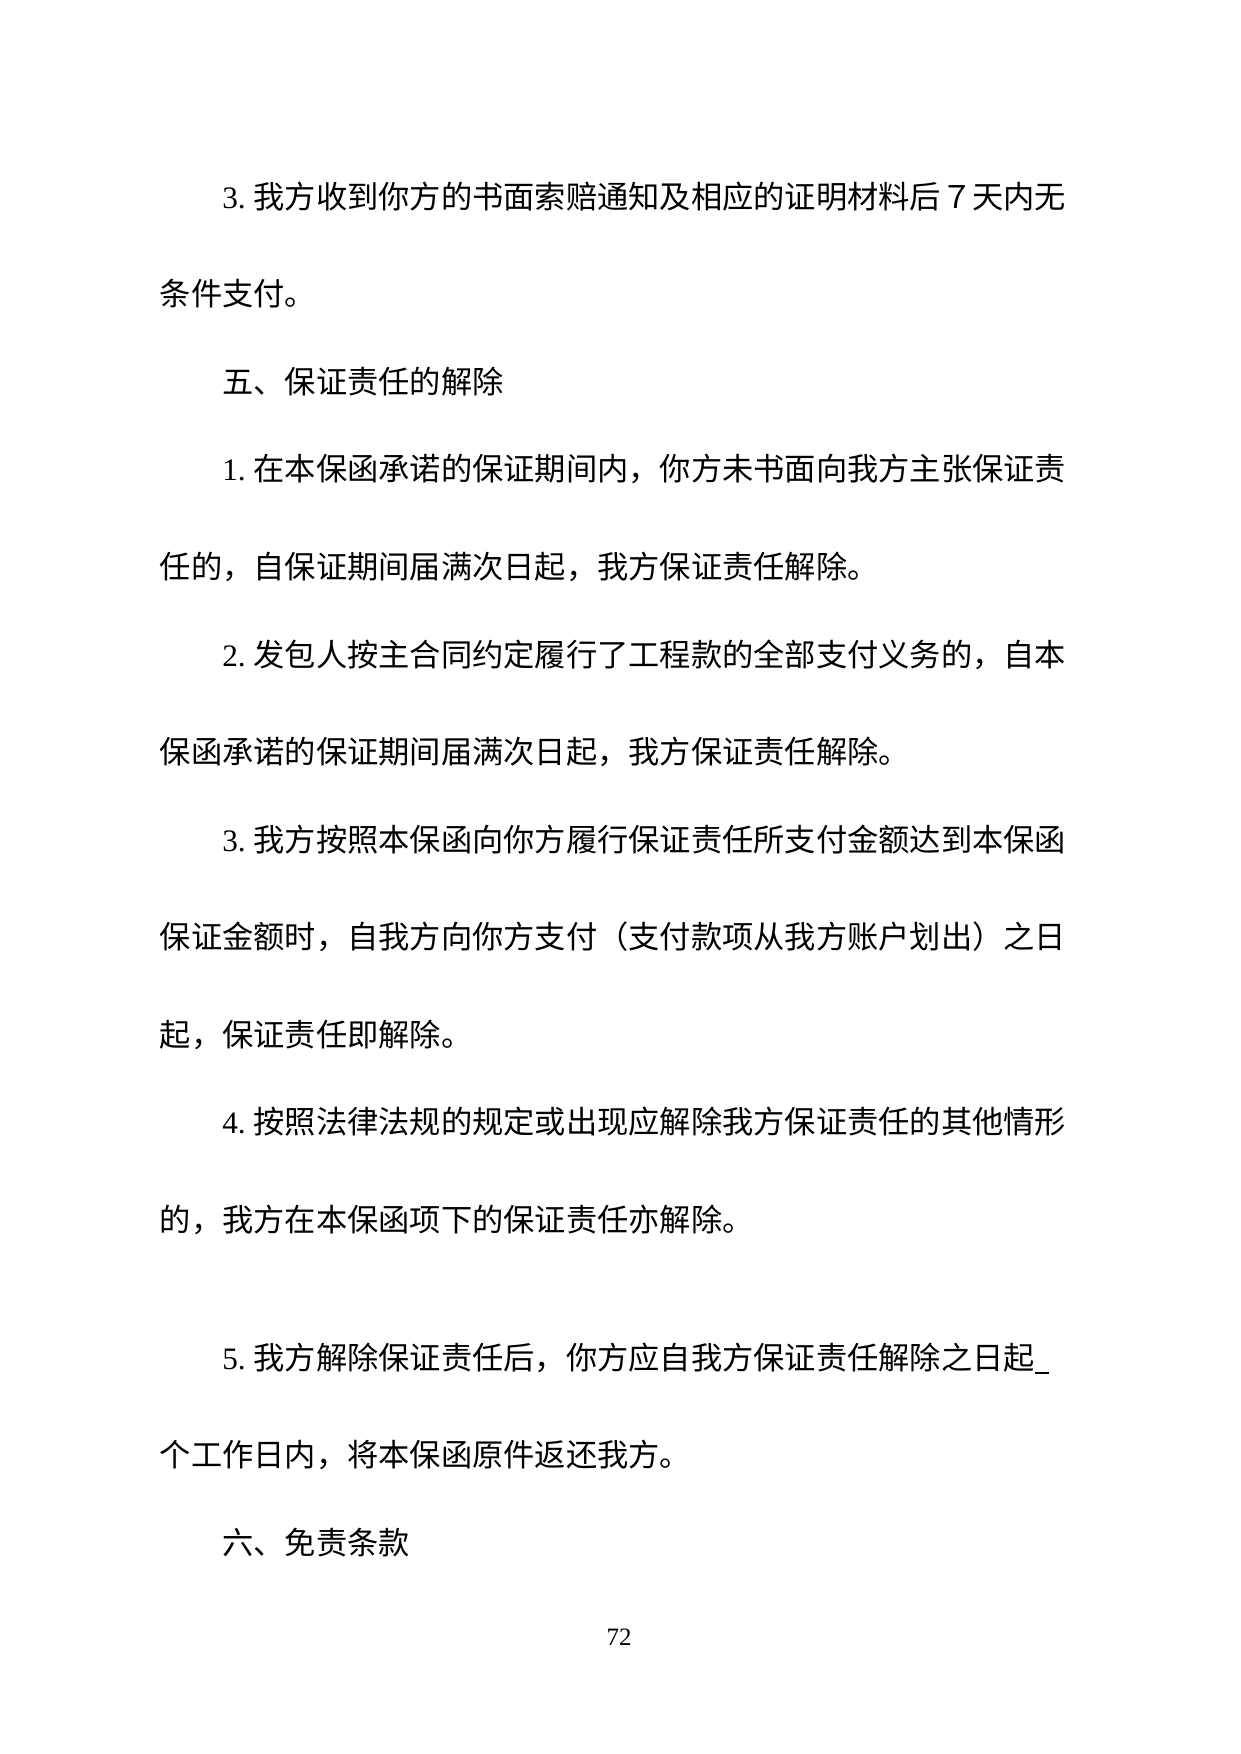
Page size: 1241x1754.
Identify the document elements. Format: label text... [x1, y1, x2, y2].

text 3. 我方收到你方的书面索赔通知及相应的证明材料后７天内无条件支付。 [159, 162, 1078, 324]
text 5. 我方解除保证责任后，你方应自我方保证责任解除之日起 个工作日内，将本保函原件返还我方。 [159, 1323, 1078, 1486]
text 4. 按照法律法规的规定或出现应解除我方保证责任的其他情形的，我方在本保函项下的保证责任亦解除。 [159, 1087, 1078, 1250]
text 3. 我方按照本保函向你方履行保证责任所支付金额达到本保函保证金额时，自我方向你方支付（支付款项从我方账户划出）之日起，保证责任即解除。 [159, 805, 1078, 1065]
text 五、保证责任的解除 [159, 347, 1078, 412]
text 六、免责条款 [159, 1508, 1078, 1573]
text 1. 在本保函承诺的保证期间内，你方未书面向我方主张保证责任的，自保证期间届满次日起，我方保证责任解除。 [159, 435, 1078, 597]
text 2. 发包人按主合同约定履行了工程款的全部支付义务的，自本保函承诺的保证期间届满次日起，我方保证责任解除。 [159, 620, 1078, 782]
